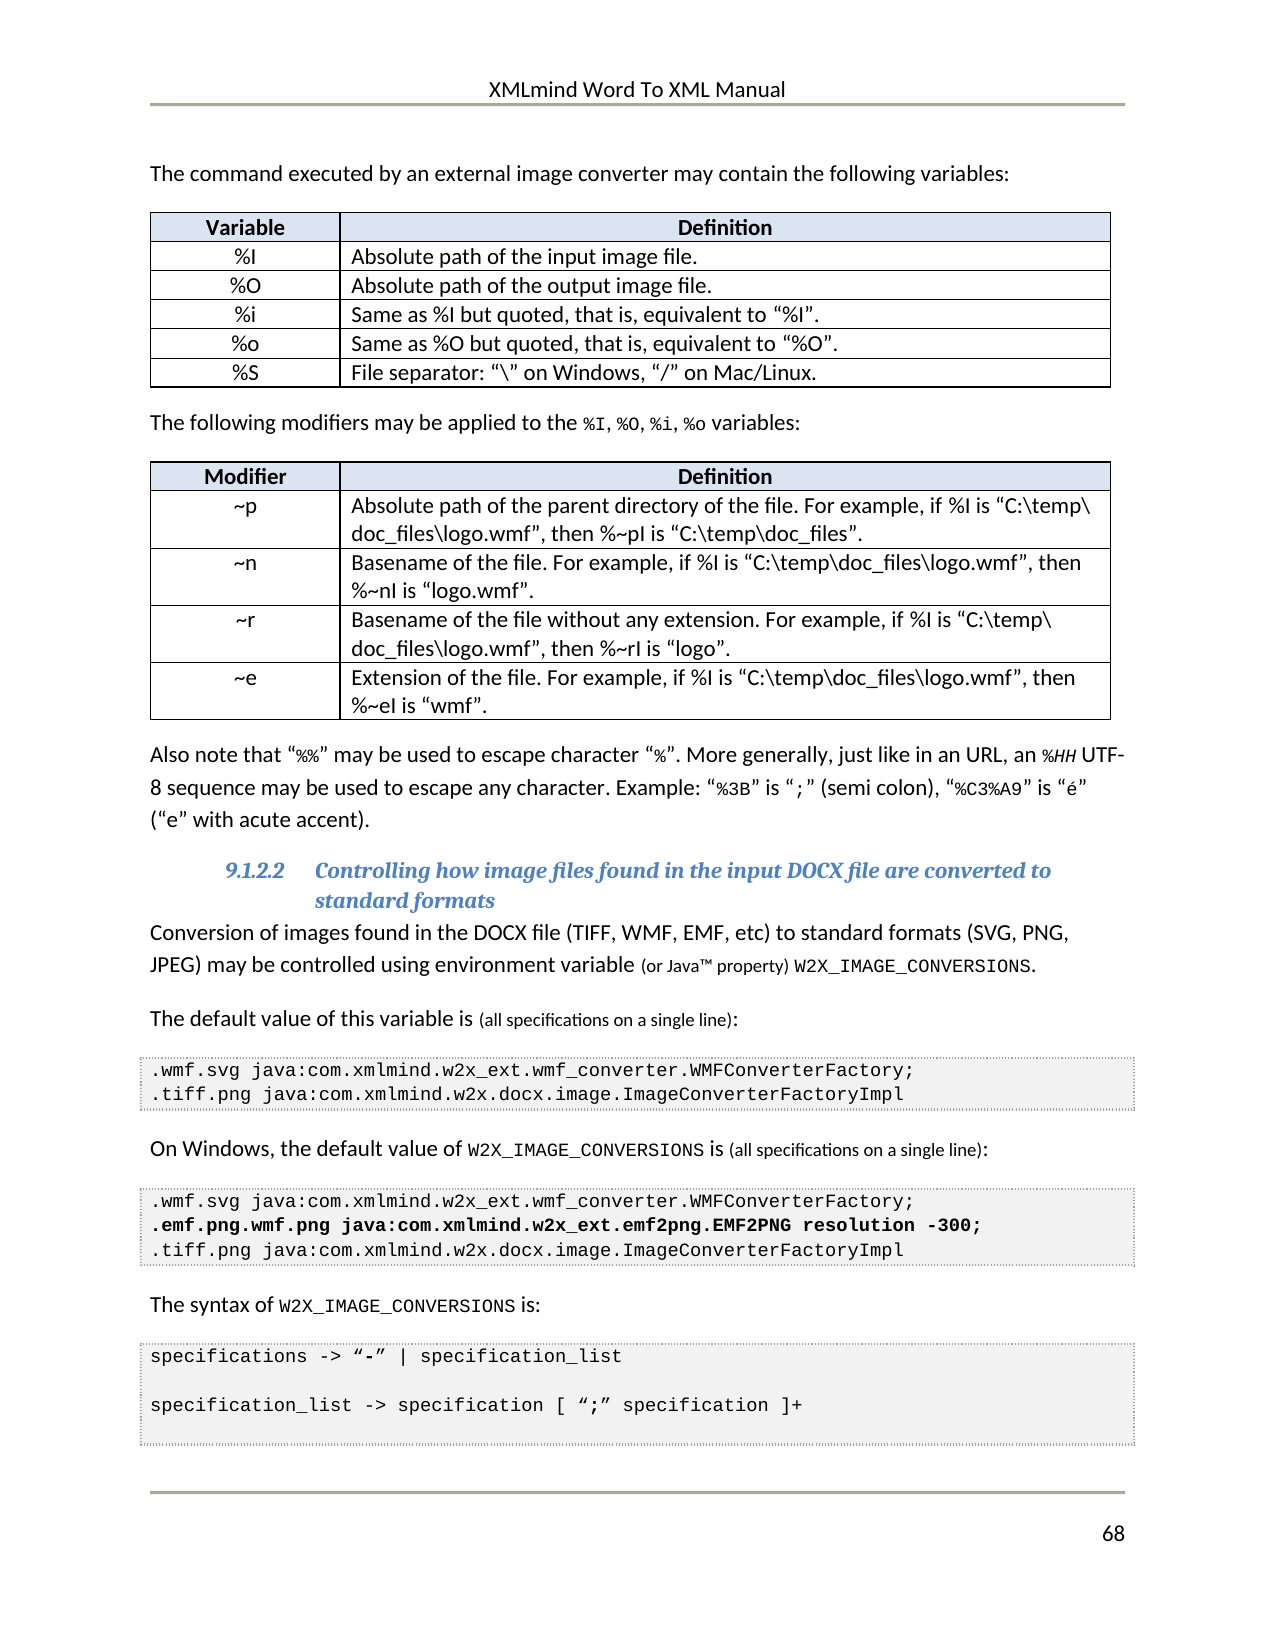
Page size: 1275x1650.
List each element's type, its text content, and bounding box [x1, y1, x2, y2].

table_cell %I [151, 242, 339, 270]
text The syntax of W2X_IMAGE_CONVERSIONS is: [150, 1290, 1125, 1318]
table_cell Basename of the file. For example, if %I is “C:\temp\doc_files\logo.wmf”, then %~nI is “logo.wmf”. [341, 549, 1110, 604]
table_cell %o [151, 329, 339, 357]
table_cell %O [151, 271, 339, 299]
list .tiff.png java:com.xmlmind.w2x.docx.image.ImageConverterFactoryImpl [139, 1236, 1135, 1266]
list .wmf.svg java:com.xmlmind.w2x_ext.wmf_converter.WMFConverterFactory; [139, 1188, 1135, 1212]
table_header Modifier [151, 463, 339, 490]
list .tiff.png java:com.xmlmind.w2x.docx.image.ImageConverterFactoryImpl [139, 1081, 1135, 1111]
list .emf.png.wmf.png java:com.xmlmind.w2x_ext.emf2png.EMF2PNG resolution -300; [139, 1212, 1135, 1236]
table_cell ~e [151, 663, 339, 719]
table_cell Absolute path of the input image file. [341, 242, 1110, 270]
text Also note that “%%” may be used to escape character “%”. More generally, just like in an URL, an %HH UTF-8 sequence may be used to escape any character. Example: “%3B” is “;” (semi colon), “%C3%A9” is “é” (“e” with acute accent). [150, 741, 1125, 833]
list specifications -> “-” | specification_list [139, 1343, 1135, 1367]
text The following modifiers may be applied to the %I, %O, %i, %o variables: [150, 408, 1125, 436]
table_cell Extension of the file. For example, if %I is “C:\temp\doc_files\logo.wmf”, then %~eI is “wmf”. [341, 663, 1110, 719]
list .wmf.svg java:com.xmlmind.w2x_ext.wmf_converter.WMFConverterFactory; [139, 1057, 1135, 1081]
subtitle Controlling how image files found in the input DOCX file are converted to standard formats [225, 858, 1125, 914]
table_header Definition [341, 463, 1110, 490]
table_header Variable [151, 213, 339, 241]
table_cell File separator: “\” on Windows, “/” on Mac/Linux. [341, 359, 1110, 386]
text Conversion of images found in the DOCX file (TIFF, WMF, EMF, etc) to standard formats (SVG, PNG, JPEG) may be controlled using environment variable (or Java™ property) W2X_IMAGE_CONVERSIONS. [150, 918, 1125, 979]
table_cell Absolute path of the parent directory of the file. For example, if %I is “C:\temp\doc_files\logo.wmf”, then %~pI is “C:\temp\doc_files”. [341, 491, 1110, 547]
text The default value of this variable is (all specifications on a single line): [150, 1004, 1125, 1032]
table_header Definition [341, 213, 1110, 241]
text On Windows, the default value of W2X_IMAGE_CONVERSIONS is (all specifications on a single line): [150, 1134, 1125, 1163]
list specification_list -> specification [ “;” specification ]+ [139, 1392, 1135, 1416]
table_cell %i [151, 300, 339, 328]
text The command executed by an external image converter may contain the following variables: [150, 159, 1125, 187]
table_cell ~p [151, 491, 339, 547]
table_cell Absolute path of the output image file. [341, 271, 1110, 299]
table_cell ~n [151, 549, 339, 604]
table_cell ~r [151, 606, 339, 662]
table_cell Basename of the file without any extension. For example, if %I is “C:\temp\doc_files\logo.wmf”, then %~rI is “logo”. [341, 606, 1110, 662]
table_cell %S [151, 359, 339, 386]
table_cell Same as %I but quoted, that is, equivalent to “%I”. [341, 300, 1110, 328]
table_cell Same as %O but quoted, that is, equivalent to “%O”. [341, 329, 1110, 357]
